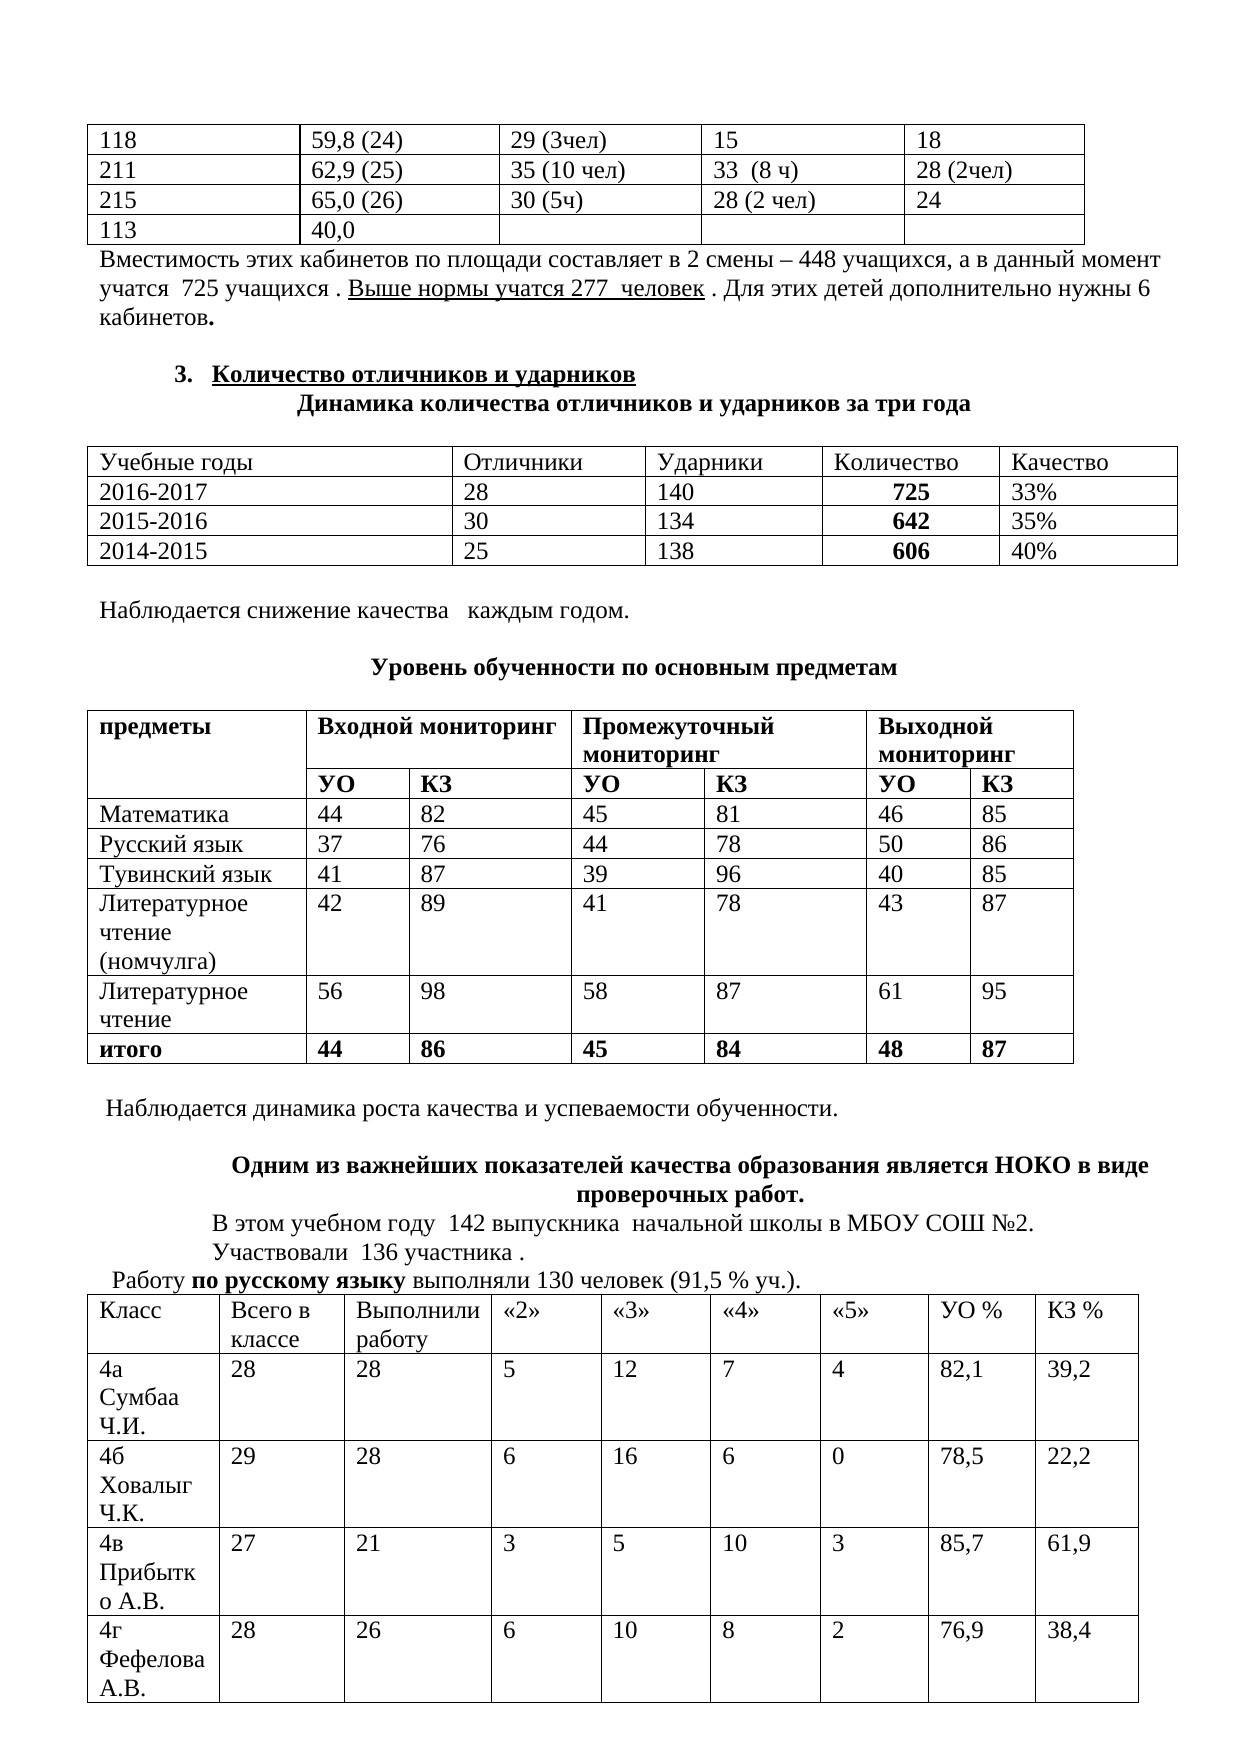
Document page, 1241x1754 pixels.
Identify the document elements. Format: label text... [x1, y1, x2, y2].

table_cell 39 [572, 859, 704, 887]
table_cell 10 [602, 1616, 710, 1702]
table_header «3» [602, 1295, 710, 1353]
table_header Ударники [646, 447, 822, 476]
table_cell 87 [971, 889, 1073, 975]
table_cell 22,2 [1036, 1441, 1138, 1527]
table_header Всего в классе [220, 1295, 344, 1353]
table_cell 28 [220, 1616, 344, 1702]
table_cell 39,2 [1036, 1354, 1138, 1440]
table_header Отличники [453, 447, 645, 476]
table_cell 118 [88, 125, 299, 154]
table_header КЗ % [1036, 1295, 1138, 1353]
table_cell 82 [410, 799, 571, 828]
table_cell 89 [410, 889, 571, 975]
table_cell 6 [711, 1441, 820, 1527]
table_cell 85 [971, 859, 1073, 887]
table_cell 76,9 [929, 1616, 1035, 1702]
table_cell 28 (2чел) [905, 155, 1084, 184]
text Наблюдается снижение качества каждым годом. [99, 595, 1169, 623]
table_cell 642 [823, 506, 999, 535]
table_cell 85 [971, 799, 1073, 828]
table_cell 26 [345, 1616, 491, 1702]
table_cell КЗ [705, 769, 866, 798]
table_cell 95 [971, 976, 1073, 1033]
table_cell 215 [88, 185, 299, 214]
table_header Учебные годы [88, 447, 452, 476]
table_cell 87 [705, 976, 866, 1033]
table_cell 43 [867, 889, 970, 975]
table_cell 725 [823, 477, 999, 505]
table_cell 50 [867, 829, 970, 858]
table_header УО % [929, 1295, 1035, 1353]
table_cell 24 [905, 185, 1084, 214]
table_cell 35% [1000, 506, 1177, 535]
table_cell 12 [602, 1354, 710, 1440]
table_cell 4г Фефелова А.В. [88, 1616, 219, 1702]
table_cell 85,7 [929, 1528, 1035, 1614]
table_cell 84 [705, 1034, 866, 1063]
text Динамика количества отличников и ударников за три года [99, 388, 1169, 417]
table_cell 4б Ховалыг Ч.К. [88, 1441, 219, 1527]
table_cell 0 [821, 1441, 928, 1527]
text Уровень обученности по основным предметам [99, 652, 1169, 681]
table_cell 40 [867, 859, 970, 887]
table_cell 35 (10 чел) [500, 155, 701, 184]
table_cell 41 [572, 889, 704, 975]
table_cell [500, 215, 701, 243]
table_header Входной мониторинг [307, 711, 571, 768]
table_cell 10 [711, 1528, 820, 1614]
table_cell 29 [220, 1441, 344, 1527]
table_cell 138 [646, 536, 822, 565]
table_header «5» [821, 1295, 928, 1353]
table_cell 61,9 [1036, 1528, 1138, 1614]
table_cell 18 [905, 125, 1084, 154]
table_cell 46 [867, 799, 970, 828]
table_cell 6 [492, 1616, 601, 1702]
table_header Количество [823, 447, 999, 476]
table_cell 606 [823, 536, 999, 565]
table_header «2» [492, 1295, 601, 1353]
table_cell 78 [705, 889, 866, 975]
table_cell 56 [307, 976, 409, 1033]
table_cell 16 [602, 1441, 710, 1527]
table_cell Математика [88, 799, 306, 828]
table_cell 3 [492, 1528, 601, 1614]
table_cell 21 [345, 1528, 491, 1614]
table_cell 4а Сумбаа Ч.И. [88, 1354, 219, 1440]
text Наблюдается динамика роста качества и успеваемости обученности. [99, 1093, 1169, 1122]
table_cell 86 [410, 1034, 571, 1063]
table_cell 2016-2017 [88, 477, 452, 505]
table_header Качество [1000, 447, 1177, 476]
table_cell 4 [821, 1354, 928, 1440]
table_cell 8 [711, 1616, 820, 1702]
table_cell 59,8 (24) [301, 125, 499, 154]
table_cell 37 [307, 829, 409, 858]
table_cell КЗ [410, 769, 571, 798]
table_cell УО [867, 769, 970, 798]
table_cell 28 [345, 1354, 491, 1440]
table_cell КЗ [971, 769, 1073, 798]
table_cell 28 [345, 1441, 491, 1527]
table_cell Литературное чтение [88, 976, 306, 1033]
table_cell 5 [492, 1354, 601, 1440]
table_cell 3 [821, 1528, 928, 1614]
table_cell 134 [646, 506, 822, 535]
table_cell 28 [220, 1354, 344, 1440]
table_cell 40% [1000, 536, 1177, 565]
table_cell 87 [971, 1034, 1073, 1063]
table_cell [905, 215, 1084, 243]
table_cell [702, 215, 904, 243]
table_cell 113 [88, 215, 299, 243]
table_cell 5 [602, 1528, 710, 1614]
table_cell Литературное чтение (номчулга) [88, 889, 306, 975]
table_cell 30 (5ч) [500, 185, 701, 214]
table_cell 41 [307, 859, 409, 887]
table_cell 45 [572, 799, 704, 828]
table_cell 87 [410, 859, 571, 887]
table_cell 44 [572, 829, 704, 858]
table_cell 76 [410, 829, 571, 858]
table_cell 98 [410, 976, 571, 1033]
table_cell УО [307, 769, 409, 798]
table_header Выполнили работу [345, 1295, 491, 1353]
table_cell Тувинский язык [88, 859, 306, 887]
table_cell 44 [307, 1034, 409, 1063]
table_cell 42 [307, 889, 409, 975]
table_cell 81 [705, 799, 866, 828]
table_cell 44 [307, 799, 409, 828]
table_header Выходной мониторинг [867, 711, 1073, 768]
table_cell 2014-2015 [88, 536, 452, 565]
table_cell 4в Прибытко А.В. [88, 1528, 219, 1614]
list Количество отличников и ударников [174, 359, 1169, 388]
table_cell 33 (8 ч) [702, 155, 904, 184]
table_cell 140 [646, 477, 822, 505]
table_cell 82,1 [929, 1354, 1035, 1440]
table_cell 15 [702, 125, 904, 154]
list В этом учебном году 142 выпускника начальной школы в МБОУ СОШ №2. Участвовали 136 участника . [212, 1208, 1169, 1265]
table_cell 211 [88, 155, 299, 184]
table_header предметы [88, 711, 306, 798]
table_cell 30 [453, 506, 645, 535]
table_cell 78 [705, 829, 866, 858]
table_cell итого [88, 1034, 306, 1063]
list Одним из важнейших показателей качества образования является НОКО в виде проверочных работ. [212, 1150, 1169, 1208]
table_cell 58 [572, 976, 704, 1033]
table_cell 7 [711, 1354, 820, 1440]
table_header Класс [88, 1295, 219, 1353]
table_cell УО [572, 769, 704, 798]
table_cell 40,0 [301, 215, 499, 243]
table_cell 65,0 (26) [301, 185, 499, 214]
table_cell 33% [1000, 477, 1177, 505]
table_cell 2 [821, 1616, 928, 1702]
text Вместимость этих кабинетов по площади составляет в 2 смены – 448 учащихся, а в данный момент учатся 725 учащихся . Выше нормы учатся 277 человек . Для этих детей дополнительно нужны 6 кабинетов. [99, 244, 1169, 331]
table_cell 25 [453, 536, 645, 565]
table_cell 38,4 [1036, 1616, 1138, 1702]
table_cell 28 [453, 477, 645, 505]
table_header Промежуточный мониторинг [572, 711, 866, 768]
table_cell 2015-2016 [88, 506, 452, 535]
table_cell 6 [492, 1441, 601, 1527]
table_cell 27 [220, 1528, 344, 1614]
table_cell 86 [971, 829, 1073, 858]
table_header «4» [711, 1295, 820, 1353]
text Работу по русскому языку выполняли 130 человек (91,5 % уч.). [99, 1265, 1169, 1294]
table_cell 61 [867, 976, 970, 1033]
table_cell 62,9 (25) [301, 155, 499, 184]
table_cell 78,5 [929, 1441, 1035, 1527]
table_cell 29 (3чел) [500, 125, 701, 154]
table_cell Русский язык [88, 829, 306, 858]
table_cell 96 [705, 859, 866, 887]
table_cell 48 [867, 1034, 970, 1063]
table_cell 45 [572, 1034, 704, 1063]
table_cell 28 (2 чел) [702, 185, 904, 214]
